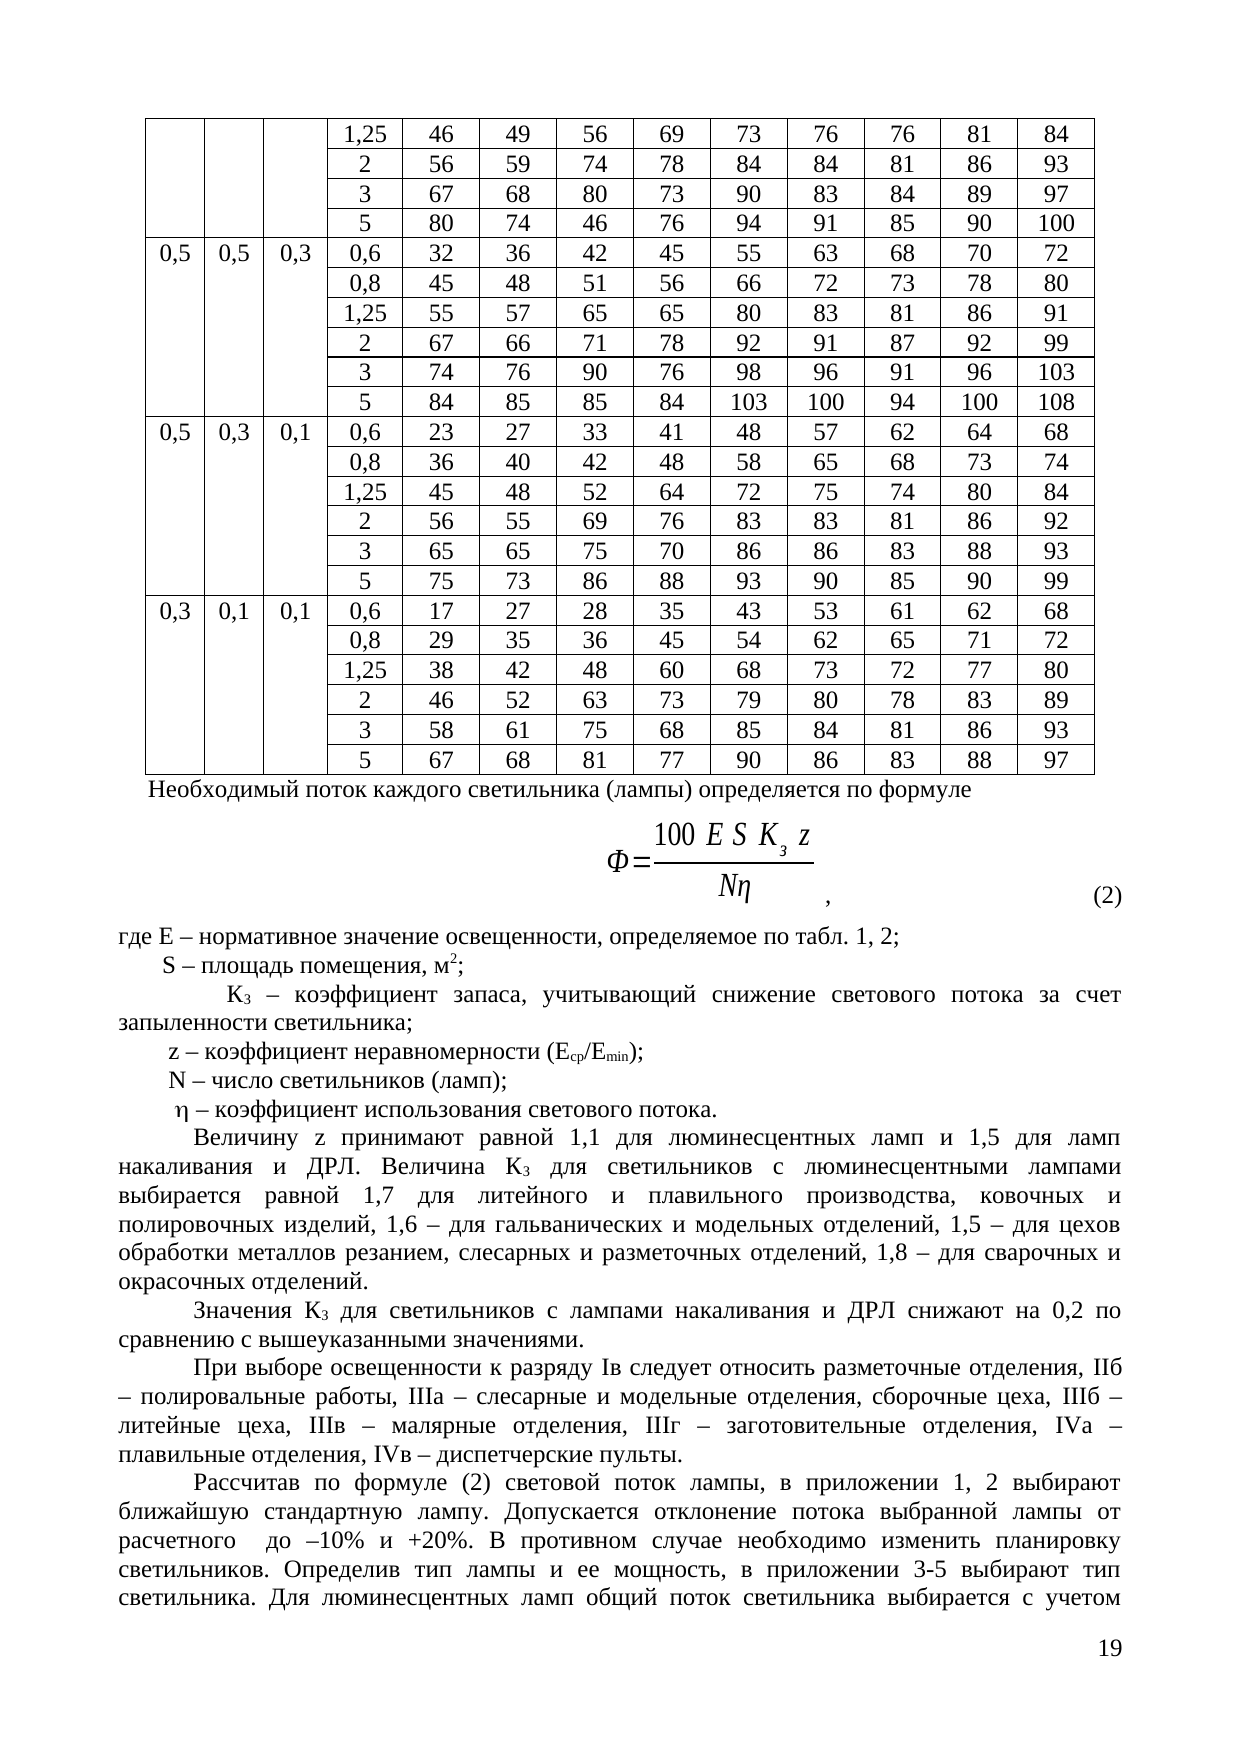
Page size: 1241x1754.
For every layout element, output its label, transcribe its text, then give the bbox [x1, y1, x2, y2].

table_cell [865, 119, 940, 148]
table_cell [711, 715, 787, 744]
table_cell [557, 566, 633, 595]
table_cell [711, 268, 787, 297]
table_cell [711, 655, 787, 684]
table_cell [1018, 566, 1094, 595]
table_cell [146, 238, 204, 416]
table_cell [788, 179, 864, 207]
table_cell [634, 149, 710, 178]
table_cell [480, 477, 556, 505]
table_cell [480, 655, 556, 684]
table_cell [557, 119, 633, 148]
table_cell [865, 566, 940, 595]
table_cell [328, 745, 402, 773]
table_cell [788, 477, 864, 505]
text S – площадь помещения, м2; [118, 950, 1122, 979]
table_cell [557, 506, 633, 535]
text Величину z принимают равной 1,1 для люминесцентных ламп и 1,5 для ламп накаливания и ДРЛ. Величина КЗ для светильников с люминесцентными лампами выбирается равной 1,7 для литейного и плавильного производства, ковочных и полировочных изделий, 1,6 – для гальванических и модельных отделений, 1,5 – для цехов обработки металлов резанием, слесарных и разметочных отделений, 1,8 – для сварочных и окрасочных отделений. [118, 1122, 1122, 1295]
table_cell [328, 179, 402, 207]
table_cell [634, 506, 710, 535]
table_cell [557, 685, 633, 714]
text КЗ – коэффициент запаса, учитывающий снижение светового потока за счет запыленности светильника; [118, 979, 1122, 1036]
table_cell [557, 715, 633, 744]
text Необходимый поток каждого светильника (лампы) определяется по формуле [148, 774, 1122, 803]
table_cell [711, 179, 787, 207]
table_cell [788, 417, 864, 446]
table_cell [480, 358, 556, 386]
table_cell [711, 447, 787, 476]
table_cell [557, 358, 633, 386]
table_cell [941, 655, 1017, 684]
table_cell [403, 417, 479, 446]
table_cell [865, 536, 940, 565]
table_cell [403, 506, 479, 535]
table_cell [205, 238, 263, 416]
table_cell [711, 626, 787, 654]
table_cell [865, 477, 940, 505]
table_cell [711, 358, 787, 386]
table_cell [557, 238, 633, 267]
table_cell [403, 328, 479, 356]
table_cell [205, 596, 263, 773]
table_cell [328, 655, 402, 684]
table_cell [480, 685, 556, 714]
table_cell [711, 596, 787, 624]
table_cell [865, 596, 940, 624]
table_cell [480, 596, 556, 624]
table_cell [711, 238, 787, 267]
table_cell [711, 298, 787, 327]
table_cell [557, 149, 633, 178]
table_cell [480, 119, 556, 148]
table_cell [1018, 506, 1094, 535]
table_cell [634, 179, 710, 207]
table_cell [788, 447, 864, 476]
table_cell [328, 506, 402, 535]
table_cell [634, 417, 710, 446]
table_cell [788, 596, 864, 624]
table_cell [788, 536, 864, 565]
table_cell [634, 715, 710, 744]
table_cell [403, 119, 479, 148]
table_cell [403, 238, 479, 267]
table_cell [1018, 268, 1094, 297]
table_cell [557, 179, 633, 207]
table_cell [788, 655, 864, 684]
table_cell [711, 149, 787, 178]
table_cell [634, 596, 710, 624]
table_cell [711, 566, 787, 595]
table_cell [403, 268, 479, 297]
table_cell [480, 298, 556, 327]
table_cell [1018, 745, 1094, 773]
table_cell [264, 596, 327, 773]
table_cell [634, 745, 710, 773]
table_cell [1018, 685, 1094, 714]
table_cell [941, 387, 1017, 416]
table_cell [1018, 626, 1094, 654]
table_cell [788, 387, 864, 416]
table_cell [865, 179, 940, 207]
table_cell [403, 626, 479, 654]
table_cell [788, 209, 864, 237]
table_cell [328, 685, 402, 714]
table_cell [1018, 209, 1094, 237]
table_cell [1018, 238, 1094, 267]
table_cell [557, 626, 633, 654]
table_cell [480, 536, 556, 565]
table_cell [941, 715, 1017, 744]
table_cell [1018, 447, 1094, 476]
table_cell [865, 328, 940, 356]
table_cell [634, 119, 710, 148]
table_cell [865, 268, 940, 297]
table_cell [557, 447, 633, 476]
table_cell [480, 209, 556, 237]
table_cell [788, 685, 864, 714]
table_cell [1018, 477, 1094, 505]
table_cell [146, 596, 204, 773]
text N – число светильников (ламп); [118, 1065, 1122, 1094]
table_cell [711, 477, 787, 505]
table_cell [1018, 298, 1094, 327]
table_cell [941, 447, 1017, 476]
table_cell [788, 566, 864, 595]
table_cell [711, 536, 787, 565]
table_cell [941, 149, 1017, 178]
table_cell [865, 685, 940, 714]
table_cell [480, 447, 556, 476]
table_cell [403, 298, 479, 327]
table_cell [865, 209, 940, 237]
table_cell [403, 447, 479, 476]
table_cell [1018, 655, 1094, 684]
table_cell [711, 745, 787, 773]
text – коэффициент использования светового потока. [118, 1094, 1122, 1122]
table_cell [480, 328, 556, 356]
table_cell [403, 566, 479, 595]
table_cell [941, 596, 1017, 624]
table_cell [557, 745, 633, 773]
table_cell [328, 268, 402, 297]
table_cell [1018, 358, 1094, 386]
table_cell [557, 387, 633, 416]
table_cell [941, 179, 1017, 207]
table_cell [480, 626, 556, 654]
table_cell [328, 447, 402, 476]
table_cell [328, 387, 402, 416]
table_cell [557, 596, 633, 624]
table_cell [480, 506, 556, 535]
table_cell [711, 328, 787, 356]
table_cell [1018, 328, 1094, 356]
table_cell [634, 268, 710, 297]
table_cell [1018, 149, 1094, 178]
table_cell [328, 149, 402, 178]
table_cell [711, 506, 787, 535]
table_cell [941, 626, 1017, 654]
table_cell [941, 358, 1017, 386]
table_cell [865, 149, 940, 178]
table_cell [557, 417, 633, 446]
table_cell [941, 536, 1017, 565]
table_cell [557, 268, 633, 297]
text где Е – нормативное значение освещенности, определяемое по табл. 1, 2; [118, 921, 1122, 950]
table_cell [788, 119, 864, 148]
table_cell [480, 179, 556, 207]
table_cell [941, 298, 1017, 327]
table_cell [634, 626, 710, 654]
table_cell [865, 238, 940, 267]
text , (2) [148, 816, 1122, 909]
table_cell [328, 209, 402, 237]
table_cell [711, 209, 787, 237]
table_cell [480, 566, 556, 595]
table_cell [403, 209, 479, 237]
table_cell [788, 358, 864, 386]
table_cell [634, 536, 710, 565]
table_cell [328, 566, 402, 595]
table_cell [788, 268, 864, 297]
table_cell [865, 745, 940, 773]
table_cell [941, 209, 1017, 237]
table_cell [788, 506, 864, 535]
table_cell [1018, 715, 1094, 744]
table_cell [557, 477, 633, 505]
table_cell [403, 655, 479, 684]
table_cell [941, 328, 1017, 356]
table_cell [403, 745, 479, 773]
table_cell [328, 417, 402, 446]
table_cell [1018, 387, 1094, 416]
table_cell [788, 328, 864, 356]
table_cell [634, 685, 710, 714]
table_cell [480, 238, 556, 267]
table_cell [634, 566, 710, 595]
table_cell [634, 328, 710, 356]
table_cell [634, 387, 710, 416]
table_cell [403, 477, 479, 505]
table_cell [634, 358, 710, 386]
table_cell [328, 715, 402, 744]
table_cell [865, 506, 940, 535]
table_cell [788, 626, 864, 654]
text При выборе освещенности к разряду Iв следует относить разметочные отделения, IIб – полировальные работы, IIIа – слесарные и модельные отделения, сборочные цеха, IIIб – литейные цеха, IIIв – малярные отделения, IIIг – заготовительные отделения, IVа – плавильные отделения, IVв – диспетчерские пульты. [118, 1352, 1122, 1467]
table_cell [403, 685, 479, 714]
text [118, 1467, 1122, 1611]
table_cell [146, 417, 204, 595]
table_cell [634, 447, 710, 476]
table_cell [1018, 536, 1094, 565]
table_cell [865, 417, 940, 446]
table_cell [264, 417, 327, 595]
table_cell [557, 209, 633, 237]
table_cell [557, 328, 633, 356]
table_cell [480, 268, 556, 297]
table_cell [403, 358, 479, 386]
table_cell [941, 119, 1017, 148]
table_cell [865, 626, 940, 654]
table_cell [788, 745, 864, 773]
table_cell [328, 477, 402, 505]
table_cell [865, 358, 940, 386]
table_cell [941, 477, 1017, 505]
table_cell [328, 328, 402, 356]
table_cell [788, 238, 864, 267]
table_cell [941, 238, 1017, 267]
text Значения КЗ для светильников с лампами накаливания и ДРЛ снижают на 0,2 по сравнению с вышеуказанными значениями. [118, 1295, 1122, 1352]
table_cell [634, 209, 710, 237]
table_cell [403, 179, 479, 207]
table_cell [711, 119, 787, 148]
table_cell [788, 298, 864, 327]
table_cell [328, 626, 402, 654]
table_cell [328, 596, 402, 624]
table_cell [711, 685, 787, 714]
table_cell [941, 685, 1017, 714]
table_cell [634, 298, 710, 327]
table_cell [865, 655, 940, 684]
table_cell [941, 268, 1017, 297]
text z – коэффициент неравномерности (Еср/Еmin); [118, 1036, 1122, 1065]
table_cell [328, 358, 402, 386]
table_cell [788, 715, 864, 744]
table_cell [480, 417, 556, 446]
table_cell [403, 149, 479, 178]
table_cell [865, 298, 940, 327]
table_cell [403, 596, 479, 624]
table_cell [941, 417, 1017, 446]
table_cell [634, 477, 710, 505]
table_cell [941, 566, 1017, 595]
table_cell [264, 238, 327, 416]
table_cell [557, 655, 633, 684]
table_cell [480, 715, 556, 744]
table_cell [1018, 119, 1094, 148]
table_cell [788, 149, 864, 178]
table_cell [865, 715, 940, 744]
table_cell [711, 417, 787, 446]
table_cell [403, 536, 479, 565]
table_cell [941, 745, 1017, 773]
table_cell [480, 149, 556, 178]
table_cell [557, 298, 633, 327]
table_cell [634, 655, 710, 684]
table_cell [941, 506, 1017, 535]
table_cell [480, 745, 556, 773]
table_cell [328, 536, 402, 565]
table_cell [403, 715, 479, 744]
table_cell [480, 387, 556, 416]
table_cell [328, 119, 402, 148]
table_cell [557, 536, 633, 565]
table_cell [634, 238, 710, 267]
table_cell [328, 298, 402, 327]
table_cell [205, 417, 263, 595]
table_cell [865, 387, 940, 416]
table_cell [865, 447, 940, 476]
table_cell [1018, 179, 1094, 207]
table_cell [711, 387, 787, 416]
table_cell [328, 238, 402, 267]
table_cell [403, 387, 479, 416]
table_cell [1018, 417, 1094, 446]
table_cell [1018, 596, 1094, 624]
